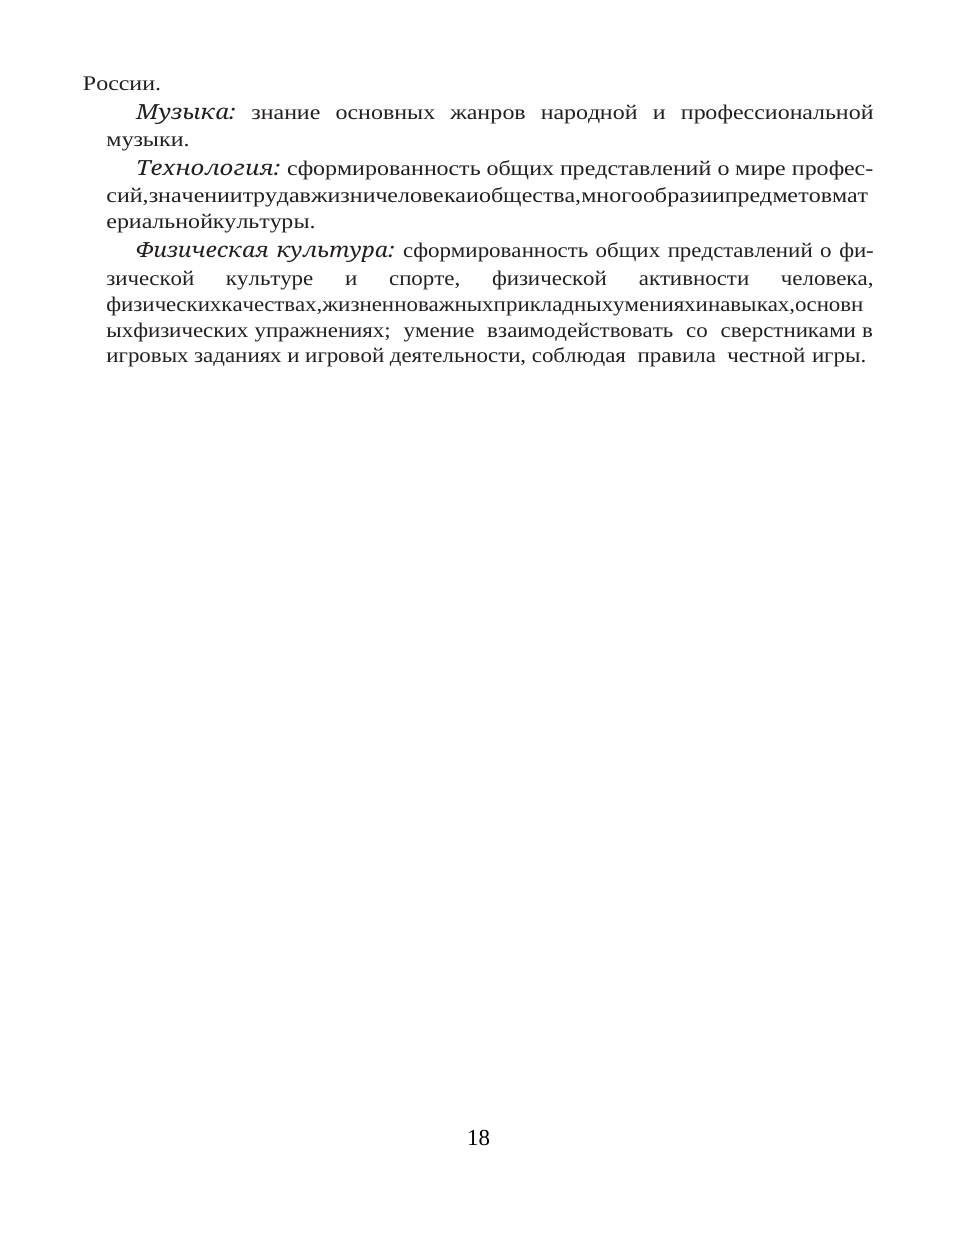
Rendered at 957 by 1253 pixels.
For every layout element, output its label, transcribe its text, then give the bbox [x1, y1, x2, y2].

text Физическая культура: сформированность общих представлений о фи-зической культуре и спорте, физической активности человека, физическихкачествах,жизненноважныхприкладныхуменияхинавыках,основныхфизических упражнениях; умение взаимодействовать со сверстниками в игровых заданиях и игровой деятельности, соблюдая правила честной игры. [106, 235, 874, 367]
text Технология: сформированность общих представлений о мире профес-сий,значениитрудавжизничеловекаиобщества,многообразиипредметовматериальнойкультуры. [106, 153, 874, 233]
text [83, 71, 851, 95]
text Музыка: знание основных жанров народной и профессиональной музыки. [106, 97, 874, 151]
